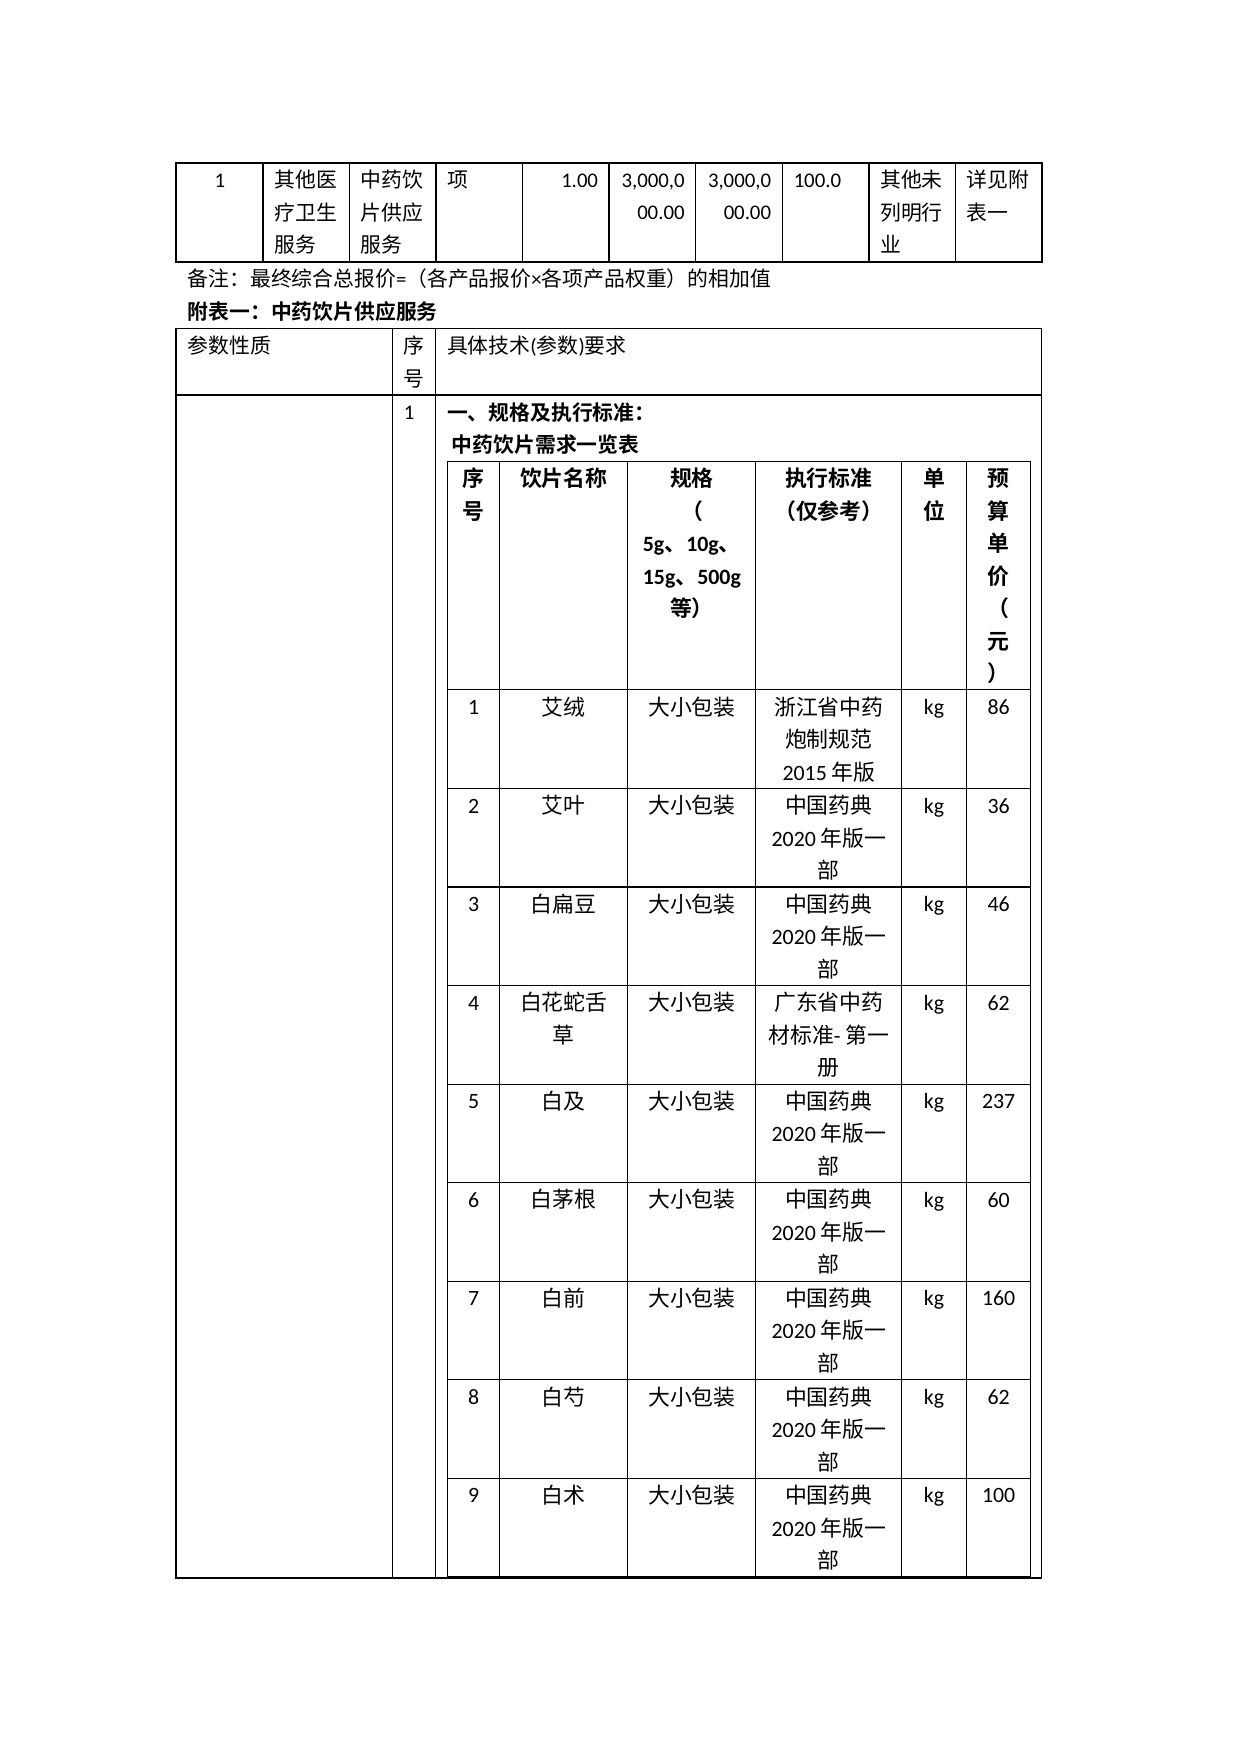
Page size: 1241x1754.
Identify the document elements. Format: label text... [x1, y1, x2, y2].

table_cell 中药饮片供应服务 [350, 164, 435, 261]
table_cell 一、规格及执行标准： 中药饮片需求一览表 [436, 396, 1041, 1577]
table_cell 1 [393, 396, 435, 1577]
table_cell 详见附表一 [956, 164, 1041, 261]
table_cell 100.0 [783, 164, 868, 261]
table_cell 3,000,000.00 [696, 164, 782, 261]
text 备注：最终综合总报价=（各产品报价×各项产品权重）的相加值 [187, 263, 1053, 295]
table_cell 项 [437, 164, 522, 261]
table_cell 1.00 [523, 164, 608, 261]
table_header 参数性质 [177, 329, 392, 394]
table_cell 3,000,000.00 [610, 164, 695, 261]
table_cell [177, 396, 392, 1577]
table_header 序号 [393, 329, 435, 394]
text 附表一：中药饮片供应服务 [187, 295, 1053, 328]
table_cell 其他未列明行业 [870, 164, 955, 261]
table_cell 1 [177, 164, 262, 261]
table_cell 其他医疗卫生服务 [264, 164, 349, 261]
table_header 具体技术(参数)要求 [436, 329, 1041, 394]
